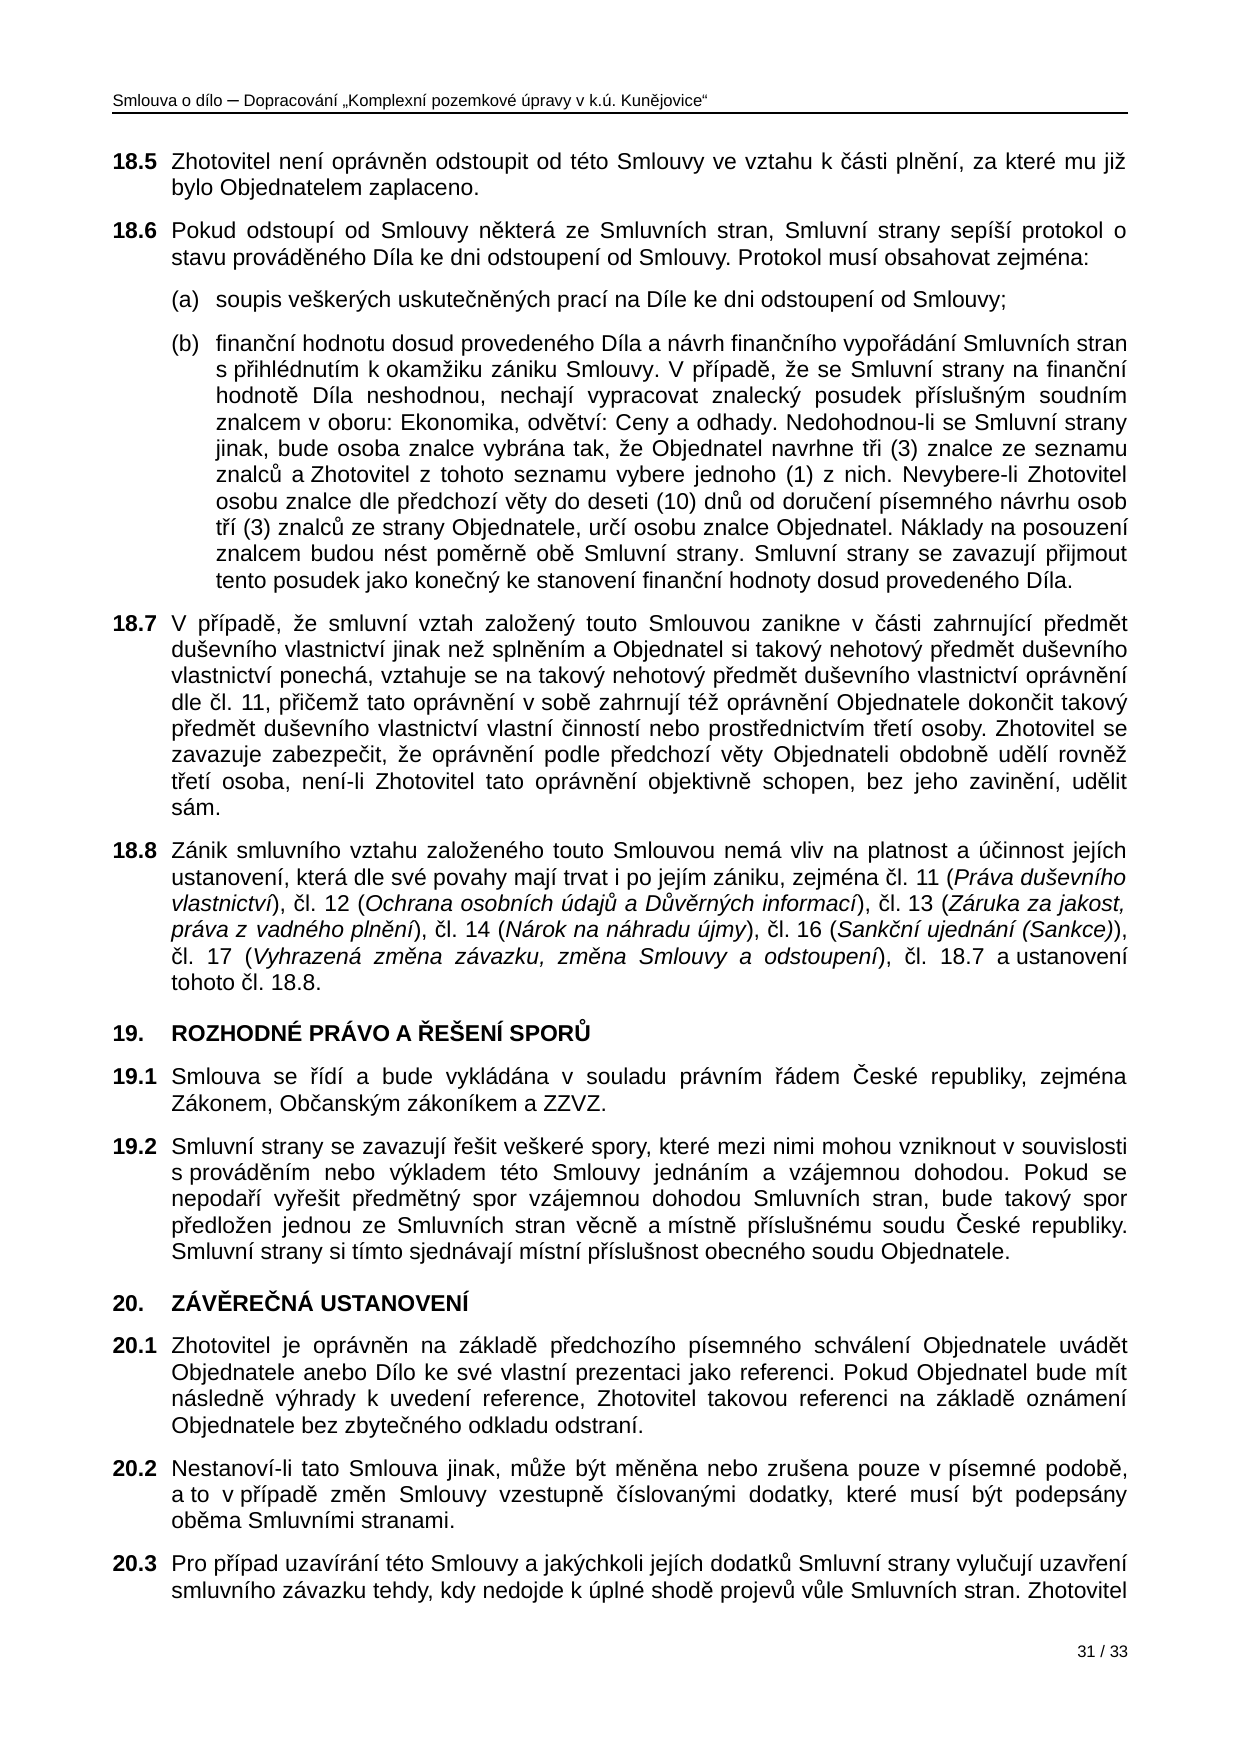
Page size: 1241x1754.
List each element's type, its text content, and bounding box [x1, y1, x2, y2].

text Pokud odstoupí od Smlouvy některá ze Smluvních stran, Smluvní strany sepíší protokol o stavu prováděného Díla ke dni odstoupení od Smlouvy. Protokol musí obsahovat zejména: [112, 217, 1128, 270]
text Zhotovitel je oprávněn na základě předchozího písemného schválení Objednatele uvádět Objednatele anebo Dílo ke své vlastní prezentaci jako referenci. Pokud Objednatel bude mít následně výhrady k uvedení reference, Zhotovitel takovou referenci na základě oznámení Objednatele bez zbytečného odkladu odstraní. [112, 1332, 1128, 1438]
text Nestanoví-li tato Smlouva jinak, může být měněna nebo zrušena pouze v písemné podobě, a to v případě změn Smlouvy vzestupně číslovanými dodatky, které musí být podepsány oběma Smluvními stranami. [112, 1454, 1128, 1534]
text Závěrečná ustanovení [112, 1289, 1128, 1316]
text Rozhodné právo a řešení sporů [112, 1020, 1128, 1047]
list soupis veškerých uskutečněných prací na Díle ke dni odstoupení od Smlouvy; [171, 286, 1128, 313]
text Zánik smluvního vztahu založeného touto Smlouvou nemá vliv na platnost a účinnost jejích ustanovení, která dle své povahy mají trvat i po jejím zániku, zejména čl. 11 (Práva duševního vlastnictví), čl. 12 (Ochrana osobních údajů a Důvěrných informací), čl. 13 (Záruka za jakost, práva z vadného plnění), čl. 14 (Nárok na náhradu újmy), čl. 16 (Sankční ujednání (Sankce)), čl. 17 (Vyhrazená změna závazku, změna Smlouvy a odstoupení), čl. 18.7 a ustanovení tohoto čl. 18.8. [112, 837, 1128, 995]
text Smluvní strany se zavazují řešit veškeré spory, které mezi nimi mohou vzniknout v souvislosti s prováděním nebo výkladem této Smlouvy jednáním a vzájemnou dohodou. Pokud se nepodaří vyřešit předmětný spor vzájemnou dohodou Smluvních stran, bude takový spor předložen jednou ze Smluvních stran věcně a místně příslušnému soudu České republiky. Smluvní strany si tímto sjednávají místní příslušnost obecného soudu Objednatele. [112, 1133, 1128, 1264]
list finanční hodnotu dosud provedeného Díla a návrh finančního vypořádání Smluvních stran s přihlédnutím k okamžiku zániku Smlouvy. V případě, že se Smluvní strany na finanční hodnotě Díla neshodnou, nechají vypracovat znalecký posudek příslušným soudním znalcem v oboru: Ekonomika, odvětví: Ceny a odhady. Nedohodnou-li se Smluvní strany jinak, bude osoba znalce vybrána tak, že Objednatel navrhne tři (3) znalce ze seznamu znalců a Zhotovitel z tohoto seznamu vybere jednoho (1) z nich. Nevybere-li Zhotovitel osobu znalce dle předchozí věty do deseti (10) dnů od doručení písemného návrhu osob tří (3) znalců ze strany Objednatele, určí osobu znalce Objednatel. Náklady na posouzení znalcem budou nést poměrně obě Smluvní strany. Smluvní strany se zavazují přijmout tento posudek jako konečný ke stanovení finanční hodnoty dosud provedeného Díla. [171, 329, 1128, 593]
text Smlouva se řídí a bude vykládána v souladu právním řádem České republiky, zejména Zákonem, Občanským zákoníkem a ZZVZ. [112, 1063, 1128, 1116]
text V případě, že smluvní vztah založený touto Smlouvou zanikne v části zahrnující předmět duševního vlastnictví jinak než splněním a Objednatel si takový nehotový předmět duševního vlastnictví ponechá, vztahuje se na takový nehotový předmět duševního vlastnictví oprávnění dle čl. 11, přičemž tato oprávnění v sobě zahrnují též oprávnění Objednatele dokončit takový předmět duševního vlastnictví vlastní činností nebo prostřednictvím třetí osoby. Zhotovitel se zavazuje zabezpečit, že oprávnění podle předchozí věty Objednateli obdobně udělí rovněž třetí osoba, není-li Zhotovitel tato oprávnění objektivně schopen, bez jeho zavinění, udělit sám. [112, 610, 1128, 821]
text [112, 1550, 1128, 1603]
text Zhotovitel není oprávněn odstoupit od této Smlouvy ve vztahu k části plnění, za které mu již bylo Objednatelem zaplaceno. [112, 148, 1128, 200]
